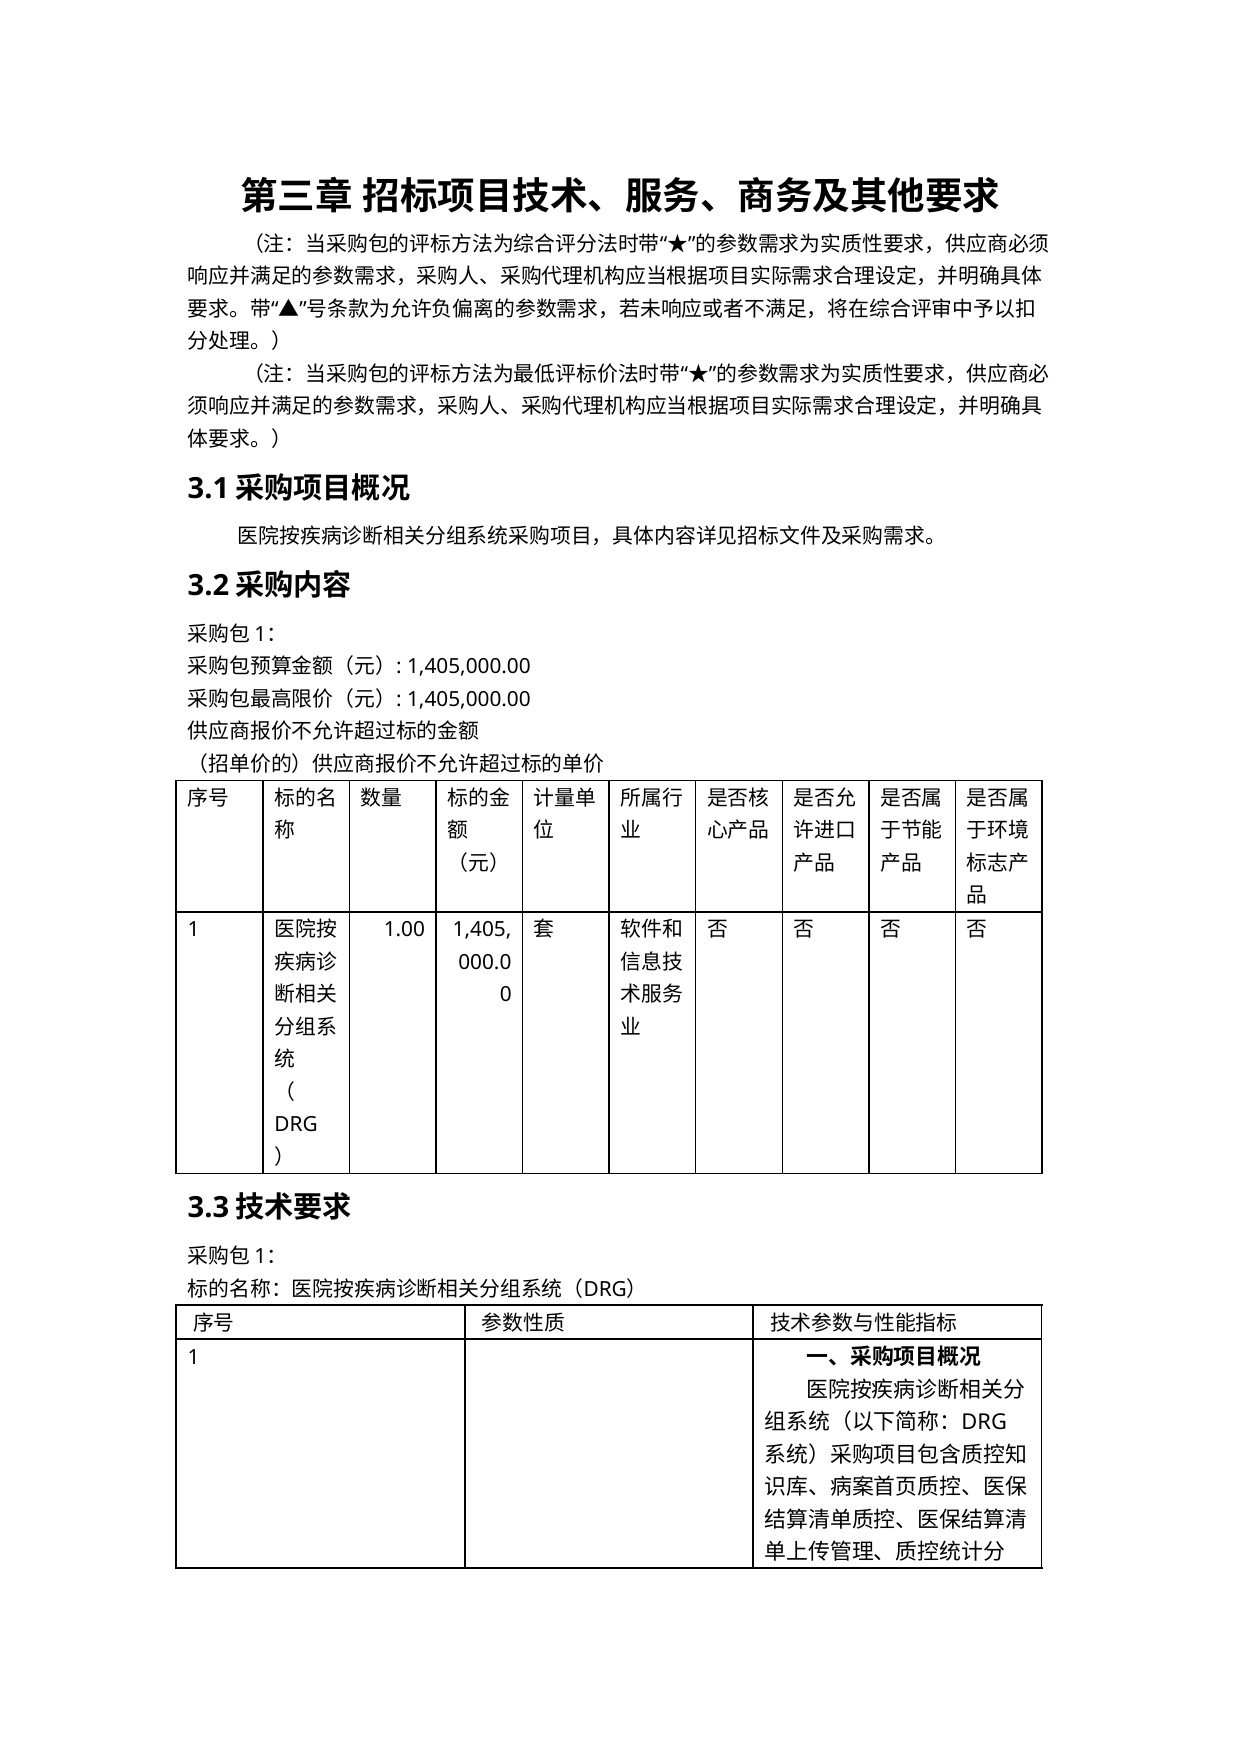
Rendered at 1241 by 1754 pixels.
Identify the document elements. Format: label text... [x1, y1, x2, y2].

table_cell 1 [177, 1340, 464, 1567]
table_header 计量单位 [523, 781, 608, 911]
table_header 是否属于环境标志产品 [956, 781, 1041, 911]
table_cell 1.00 [350, 913, 435, 1173]
table_cell 否 [956, 913, 1041, 1173]
table_cell [466, 1340, 752, 1567]
text 医院按疾病诊断相关分组系统采购项目，具体内容详见招标文件及采购需求。 [187, 519, 1053, 552]
text 标的名称：医院按疾病诊断相关分组系统（DRG） [187, 1272, 1053, 1304]
table_header 是否核心产品 [696, 781, 782, 911]
text （注：当采购包的评标方法为综合评分法时带“★”的参数需求为实质性要求，供应商必须响应并满足的参数需求，采购人、采购代理机构应当根据项目实际需求合理设定，并明确具体要求。带“▲”号条款为允许负偏离的参数需求，若未响应或者不满足，将在综合评审中予以扣分处理。） [187, 227, 1053, 357]
text 供应商报价不允许超过标的金额 [187, 714, 1053, 747]
table_header 数量 [350, 781, 435, 911]
text 3.1采购项目概况 [187, 454, 1053, 519]
table_cell 医院按疾病诊断相关分组系统（DRG） [264, 913, 349, 1173]
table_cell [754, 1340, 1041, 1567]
text 3.3技术要求 [187, 1174, 1053, 1239]
table_header 技术参数与性能指标 [754, 1306, 1041, 1338]
table_header 是否允许进口产品 [783, 781, 868, 911]
text 第三章 招标项目技术、服务、商务及其他要求 [187, 162, 1053, 227]
table_header 序号 [177, 781, 262, 911]
table_cell 否 [696, 913, 782, 1173]
table_header 序号 [177, 1306, 464, 1338]
table_cell 套 [523, 913, 608, 1173]
text （注：当采购包的评标方法为最低评标价法时带“★”的参数需求为实质性要求，供应商必须响应并满足的参数需求，采购人、采购代理机构应当根据项目实际需求合理设定，并明确具体要求。） [187, 357, 1053, 454]
table_header 是否属于节能产品 [870, 781, 955, 911]
table_cell 否 [783, 913, 868, 1173]
table_header 所属行业 [610, 781, 695, 911]
table_header 标的金额 （元） [437, 781, 522, 911]
text 采购包1： [187, 617, 1053, 649]
table_cell 否 [870, 913, 955, 1173]
text 采购包1： [187, 1239, 1053, 1272]
text 采购包最高限价（元）: 1,405,000.00 [187, 682, 1053, 714]
table_header 参数性质 [466, 1306, 752, 1338]
table_cell 1 [177, 913, 262, 1173]
table_cell 1,405,000.00 [437, 913, 522, 1173]
table_header 标的名称 [264, 781, 349, 911]
text 3.2采购内容 [187, 552, 1053, 617]
text 采购包预算金额（元）: 1,405,000.00 [187, 649, 1053, 682]
text （招单价的）供应商报价不允许超过标的单价 [187, 747, 1053, 779]
table_cell 软件和信息技术服务业 [610, 913, 695, 1173]
